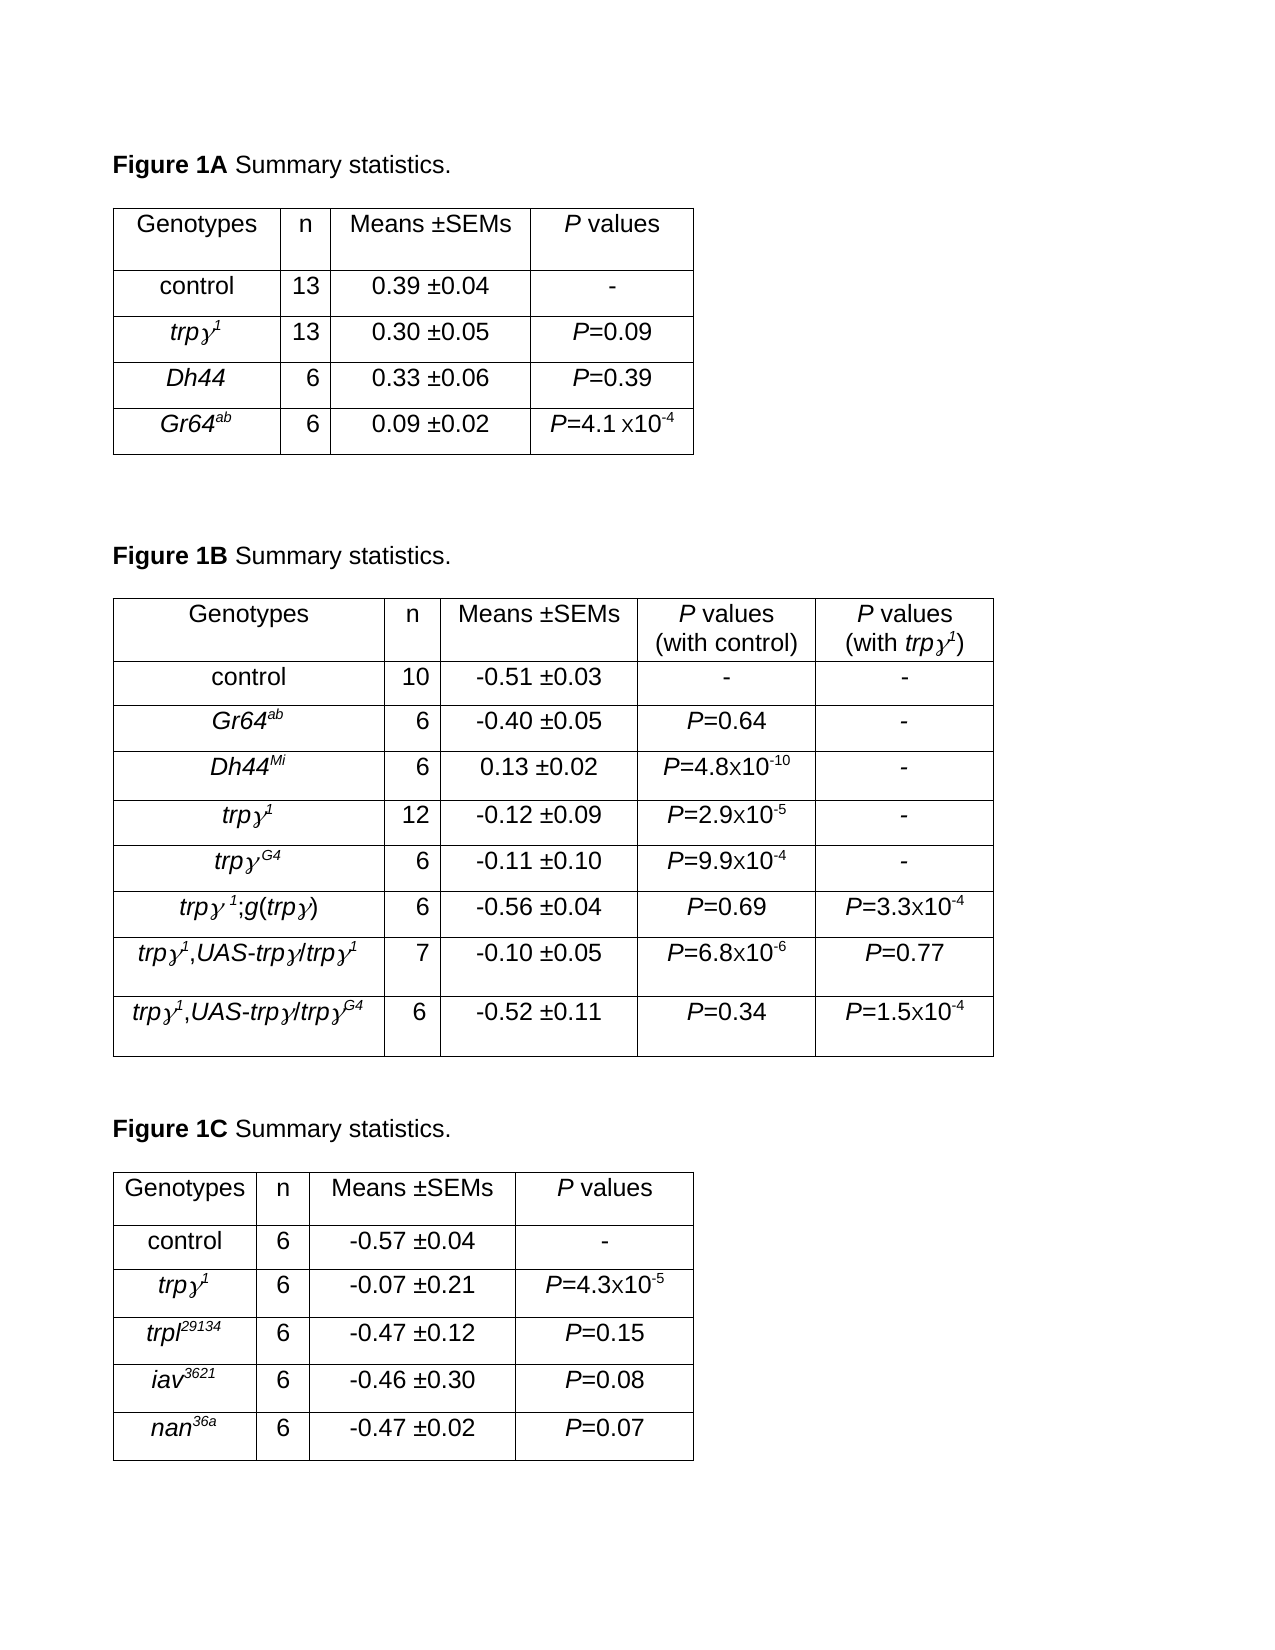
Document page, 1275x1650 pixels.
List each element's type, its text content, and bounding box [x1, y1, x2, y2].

table_cell - [816, 801, 993, 845]
table_cell 0.39 ±0.04 [331, 271, 530, 316]
table_cell -0.51 ±0.03 [441, 662, 637, 705]
table_cell 0.33 ±0.06 [331, 363, 530, 408]
table_cell -0.11 ±0.10 [441, 846, 637, 891]
table_cell -0.47 ±0.02 [310, 1413, 515, 1460]
table_cell - [816, 846, 993, 891]
table_cell -0.10 ±0.05 [441, 938, 637, 996]
table_cell 6 [281, 409, 330, 453]
table_header n [257, 1173, 309, 1225]
table_cell P=0.64 [638, 706, 815, 751]
table_header Means ±SEMs [331, 209, 530, 270]
table_cell -0.52 ±0.11 [441, 997, 637, 1056]
text Figure 1C Summary statistics. [112, 1114, 1162, 1143]
table_cell P=6.8X10-6 [638, 938, 815, 996]
table_cell 0.13 ±0.02 [441, 752, 637, 799]
table_header P values (with control) [638, 599, 815, 661]
table_cell nan36a [114, 1413, 256, 1460]
table_cell trp 1;g(trp) [114, 892, 384, 937]
table_cell - [816, 706, 993, 751]
text Figure 1A Summary statistics. [112, 150, 1162, 179]
table_cell - [531, 271, 693, 316]
table_cell Gr64ab [114, 409, 280, 453]
table_cell P=3.3X10-4 [816, 892, 993, 937]
table_header Means ±SEMs [441, 599, 637, 661]
table_cell 0.30 ±0.05 [331, 317, 530, 362]
table_cell trp G4 [114, 846, 384, 891]
table_cell trp1 [114, 1270, 256, 1317]
table_cell P=0.77 [816, 938, 993, 996]
table_cell P=0.09 [531, 317, 693, 362]
table_cell 6 [385, 892, 440, 937]
table_header Genotypes [114, 1173, 256, 1225]
table_cell trp1,UAS-trp/trp1 [114, 938, 384, 996]
table_cell P=0.07 [516, 1413, 693, 1460]
table_cell trp1 [114, 317, 280, 362]
table_cell -0.40 ±0.05 [441, 706, 637, 751]
table_cell P=0.69 [638, 892, 815, 937]
table_cell P=2.9X10-5 [638, 801, 815, 845]
table_cell trpl29134 [114, 1318, 256, 1364]
table_cell P=4.1 X10-4 [531, 409, 693, 453]
table_cell - [816, 662, 993, 705]
table_header P values (with trp1) [816, 599, 993, 661]
table_cell 0.09 ±0.02 [331, 409, 530, 453]
table_cell 6 [257, 1365, 309, 1412]
table_cell -0.57 ±0.04 [310, 1226, 515, 1269]
table_header P values [516, 1173, 693, 1225]
table_cell 6 [385, 997, 440, 1056]
table_cell P=0.39 [531, 363, 693, 408]
table_cell 6 [385, 752, 440, 799]
table_cell control [114, 1226, 256, 1269]
table_cell 10 [385, 662, 440, 705]
table_cell -0.12 ±0.09 [441, 801, 637, 845]
table_cell - [516, 1226, 693, 1269]
table_cell control [114, 662, 384, 705]
table_header n [281, 209, 330, 270]
table_cell -0.07 ±0.21 [310, 1270, 515, 1317]
table_header Genotypes [114, 599, 384, 661]
table_cell iav3621 [114, 1365, 256, 1412]
table_cell 6 [385, 706, 440, 751]
table_cell Dh44Mi [114, 752, 384, 799]
text Figure 1B Summary statistics. [112, 541, 1162, 569]
table_cell - [638, 662, 815, 705]
table_cell 6 [257, 1318, 309, 1364]
table_cell trp1 [114, 801, 384, 845]
table_cell -0.47 ±0.12 [310, 1318, 515, 1364]
table_cell 6 [257, 1226, 309, 1269]
table_cell 6 [257, 1270, 309, 1317]
table_header n [385, 599, 440, 661]
table_cell trp1,UAS-trp/trpG4 [114, 997, 384, 1056]
table_cell P=0.08 [516, 1365, 693, 1412]
table_cell Gr64ab [114, 706, 384, 751]
table_cell -0.46 ±0.30 [310, 1365, 515, 1412]
table_cell 12 [385, 801, 440, 845]
table_cell 6 [385, 846, 440, 891]
table_cell P=4.8X10-10 [638, 752, 815, 799]
table_header Means ±SEMs [310, 1173, 515, 1225]
table_cell P=9.9X10-4 [638, 846, 815, 891]
table_cell 6 [281, 363, 330, 408]
table_cell Dh44 [114, 363, 280, 408]
table_header Genotypes [114, 209, 280, 270]
table_cell 13 [281, 271, 330, 316]
table_cell 13 [281, 317, 330, 362]
table_cell P=0.15 [516, 1318, 693, 1364]
table_cell control [114, 271, 280, 316]
table_cell - [816, 752, 993, 799]
table_cell -0.56 ±0.04 [441, 892, 637, 937]
table_cell P=0.34 [638, 997, 815, 1056]
table_cell P=4.3X10-5 [516, 1270, 693, 1317]
table_cell 6 [257, 1413, 309, 1460]
table_cell 7 [385, 938, 440, 996]
table_header P values [531, 209, 693, 270]
table_cell P=1.5X10-4 [816, 997, 993, 1056]
